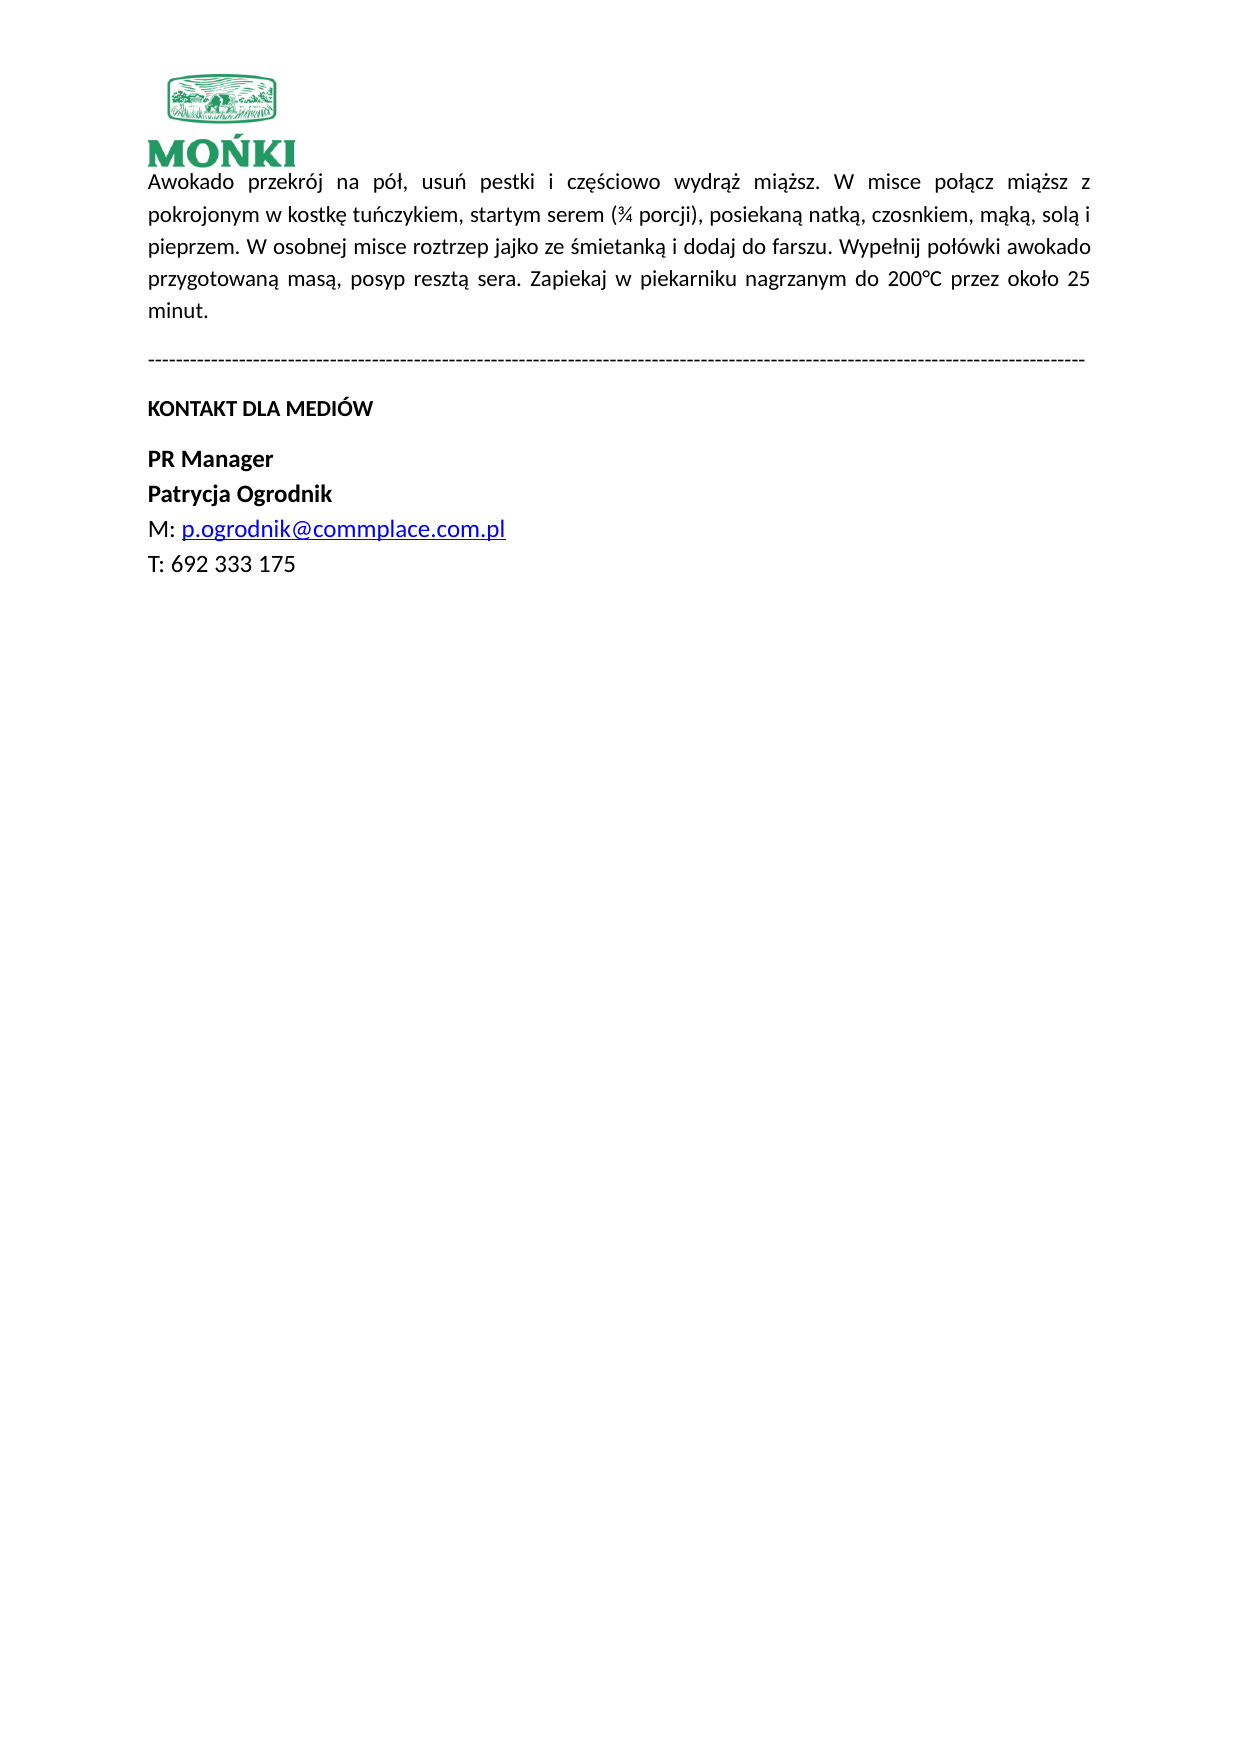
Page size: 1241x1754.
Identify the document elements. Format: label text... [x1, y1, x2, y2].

text KONTAKT DLA MEDIÓW [148, 394, 1093, 422]
text -------------------------------------------------------------------------------------------------------------------------------------- [148, 345, 1093, 373]
text PR Manager [148, 443, 1093, 473]
text T: 692 333 175 [148, 548, 1093, 578]
text Awokado przekrój na pół, usuń pestki i częściowo wydrąż miąższ. W misce połącz miąższ z pokrojonym w kostkę tuńczykiem, startym serem (¾ porcji), posiekaną natką, czosnkiem, mąką, solą i pieprzem. W osobnej misce roztrzep jajko ze śmietanką i dodaj do farszu. Wypełnij połówki awokado przygotowaną masą, posyp resztą sera. Zapiekaj w piekarniku nagrzanym do 200°C przez około 25 minut. [148, 167, 1093, 324]
text M: p.ogrodnik@commplace.com.pl [148, 513, 1093, 543]
text Patrycja Ogrodnik [148, 478, 1093, 508]
picture [147, 73, 296, 168]
